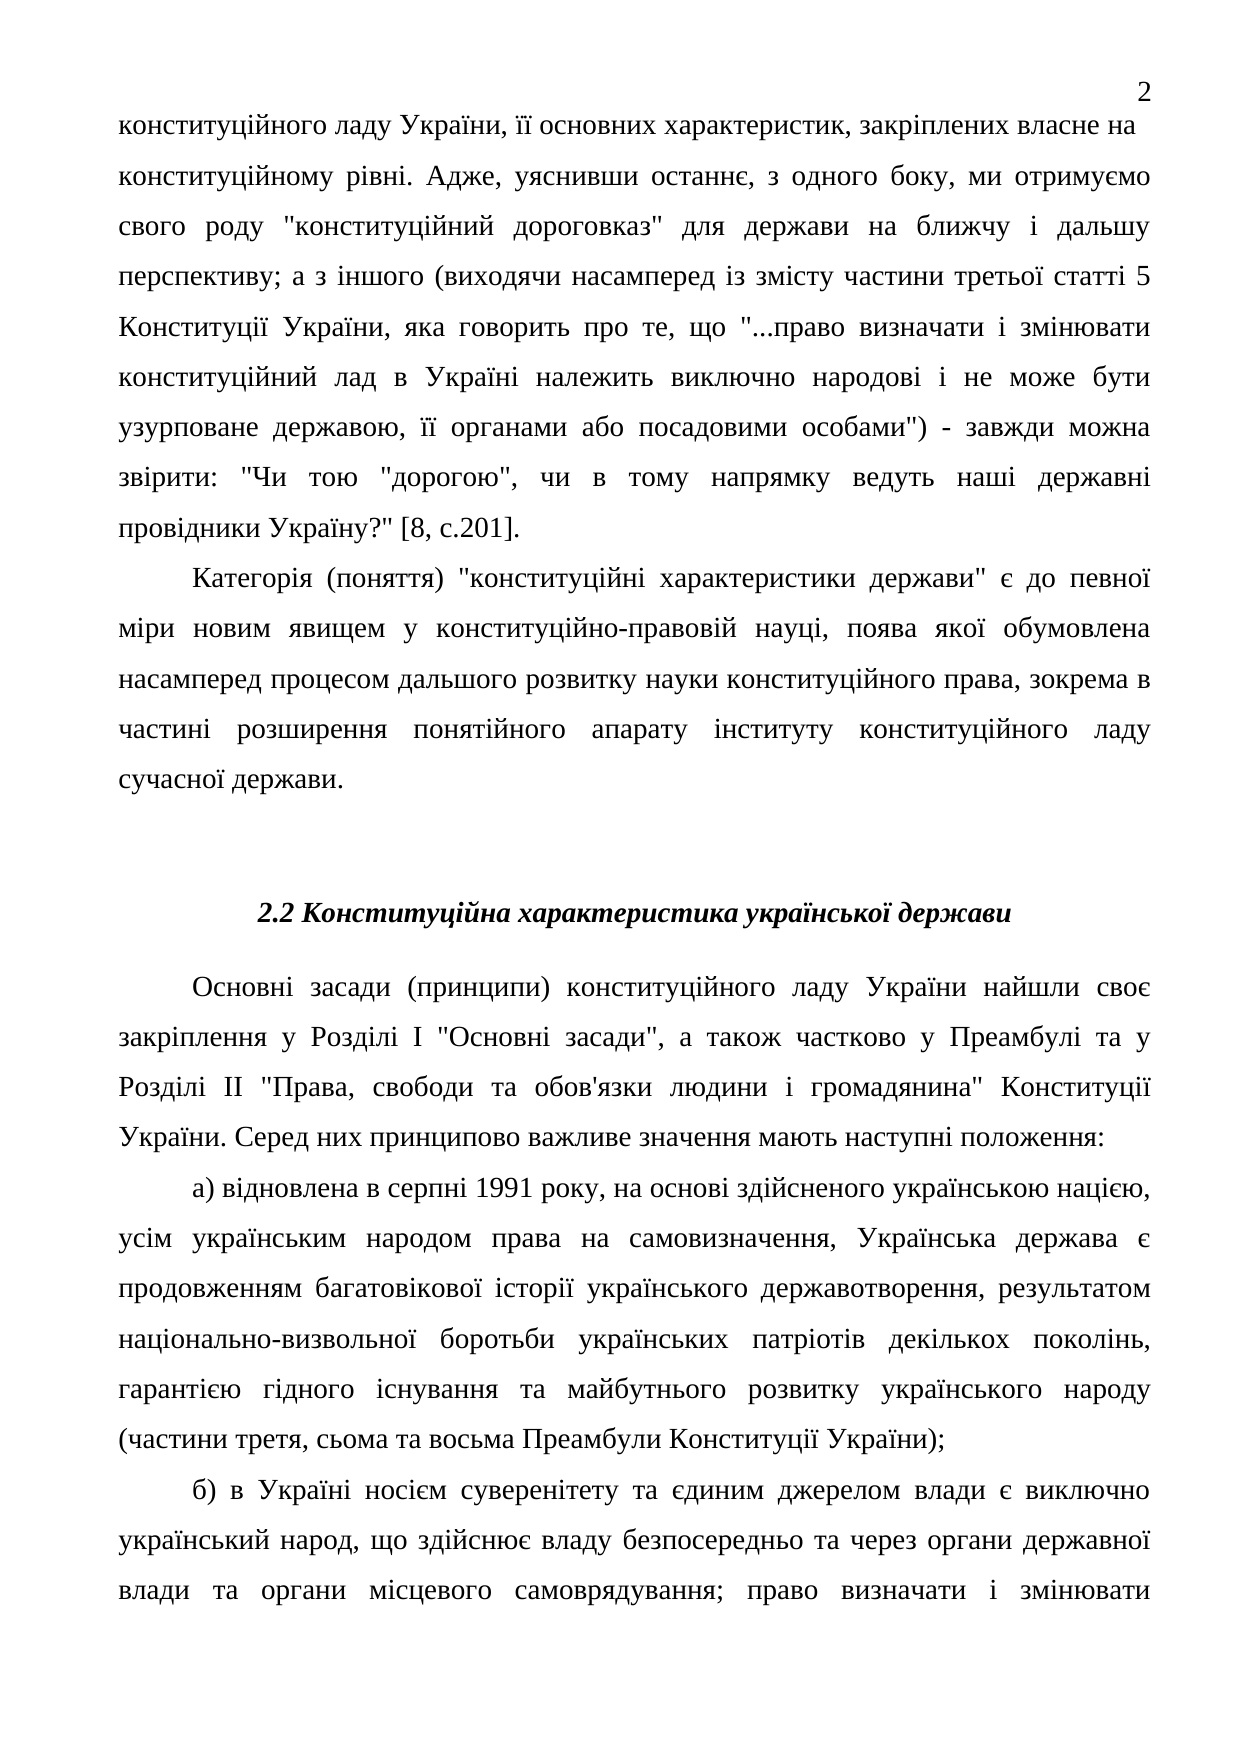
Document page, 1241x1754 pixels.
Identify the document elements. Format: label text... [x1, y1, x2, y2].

subtitle 2.2 Конституційна характеристика української держави [118, 895, 1152, 929]
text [118, 1472, 1152, 1606]
text Категорія (поняття) "конституційні характеристики держави" є до певної міри новим явищем у конституційно-правовій науці, поява якої обумовлена насамперед процесом дальшого розвитку науки конституційного права, зокрема в частині розширення понятійного апарату інституту конституційного ладу сучасної держави. [118, 560, 1152, 795]
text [118, 107, 1152, 543]
text Основні засади (принципи) конституційного ладу України найшли своє закріплення у Розділі І "Основні засади", а також частково у Преамбулі та у Розділі II "Права, свободи та обов'язки людини і громадянина" Конституції України. Серед них принципово важливе значення мають наступні положення: [118, 969, 1152, 1153]
text а) відновлена в серпні 1991 року, на основі здійсненого українською нацією, усім українським народом права на самовизначення, Українська держава є продовженням багатовікової історії українського державотворення, результатом національно-визвольної боротьби українських патріотів декількох поколінь, гарантією гідного існування та майбутнього розвитку українського народу (частини третя, сьома та восьма Преамбули Конституції України); [118, 1170, 1152, 1455]
